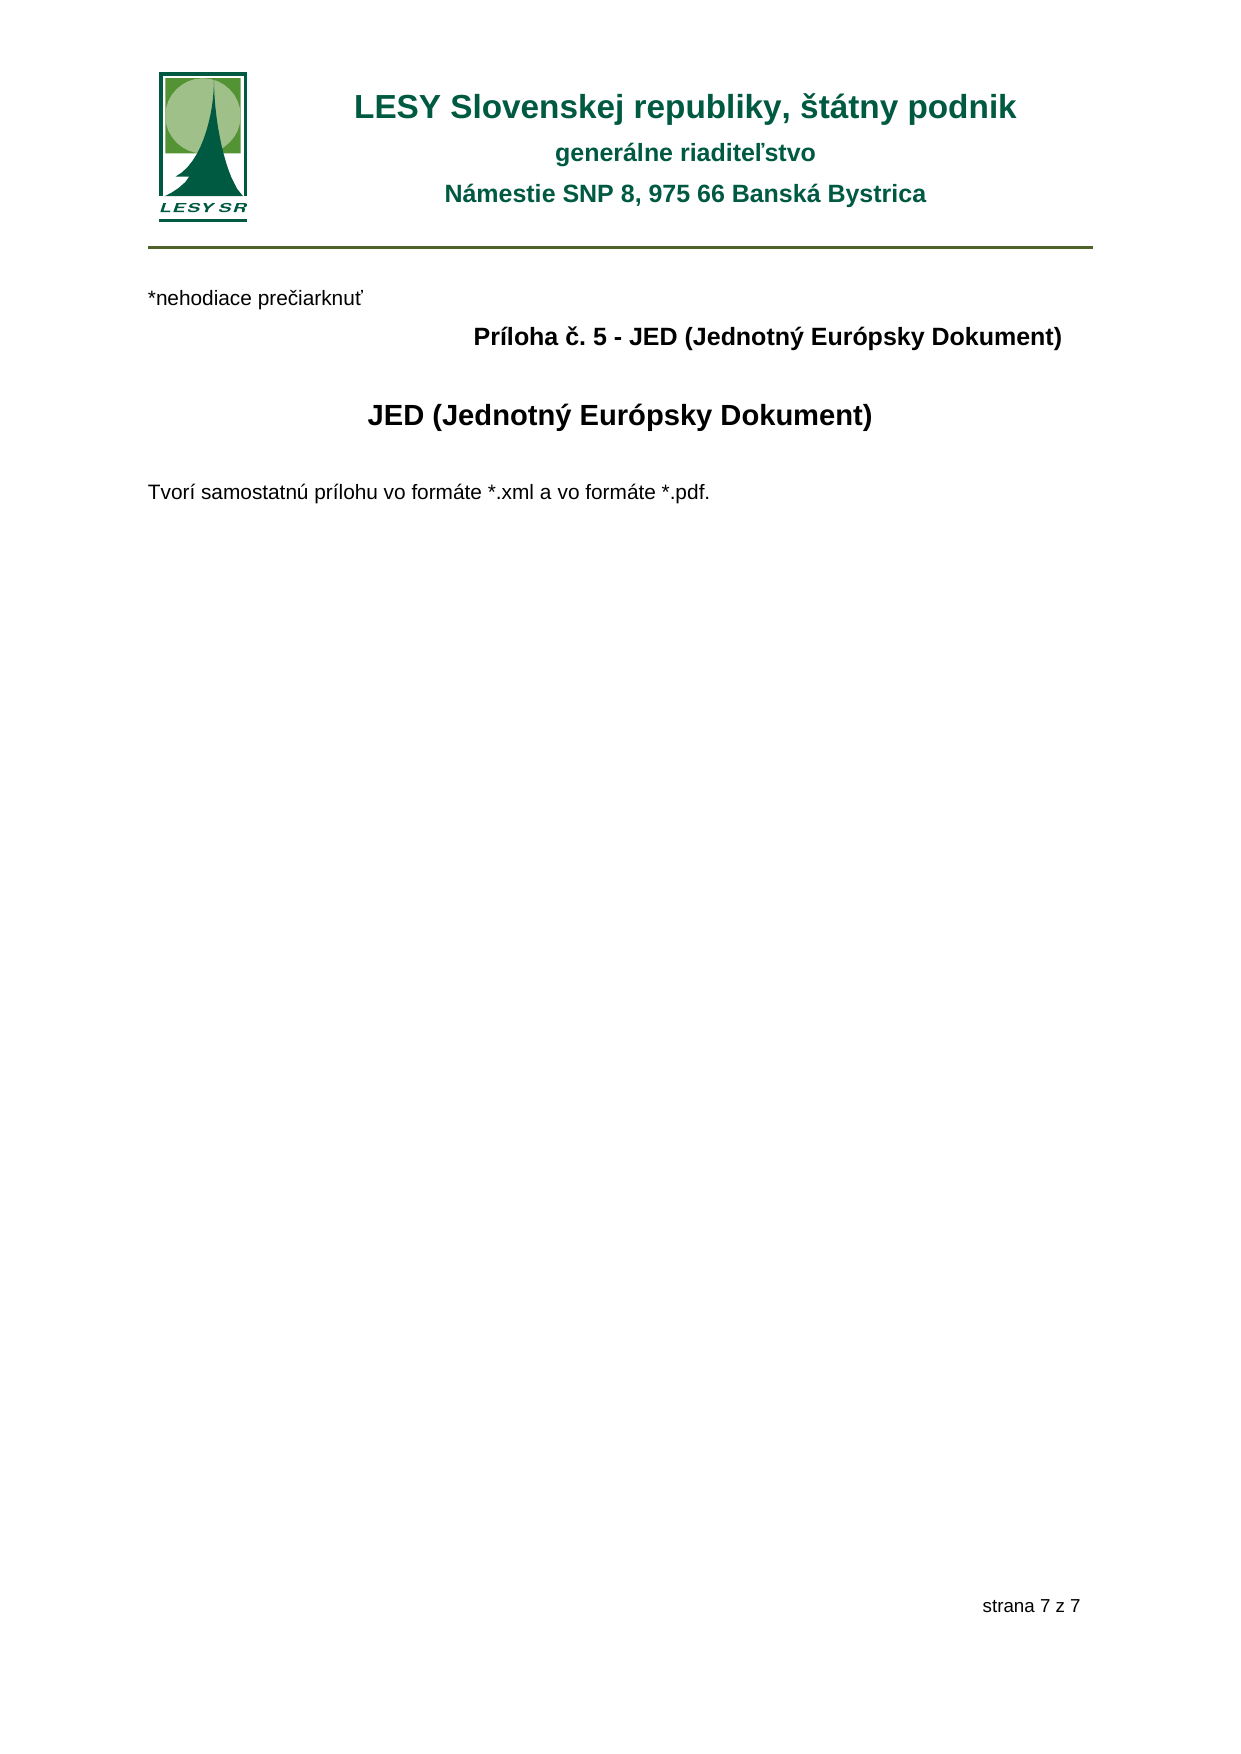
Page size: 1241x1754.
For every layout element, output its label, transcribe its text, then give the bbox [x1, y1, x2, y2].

text *nehodiace prečiarknuť [148, 285, 1093, 309]
text JED (Jednotný Európsky Dokument) [148, 398, 1093, 432]
subtitle Príloha č. 5 - JED (Jednotný Európsky Dokument) [148, 322, 1093, 351]
text Tvorí samostatnú prílohu vo formáte *.xml a vo formáte *.pdf. [148, 480, 1093, 504]
